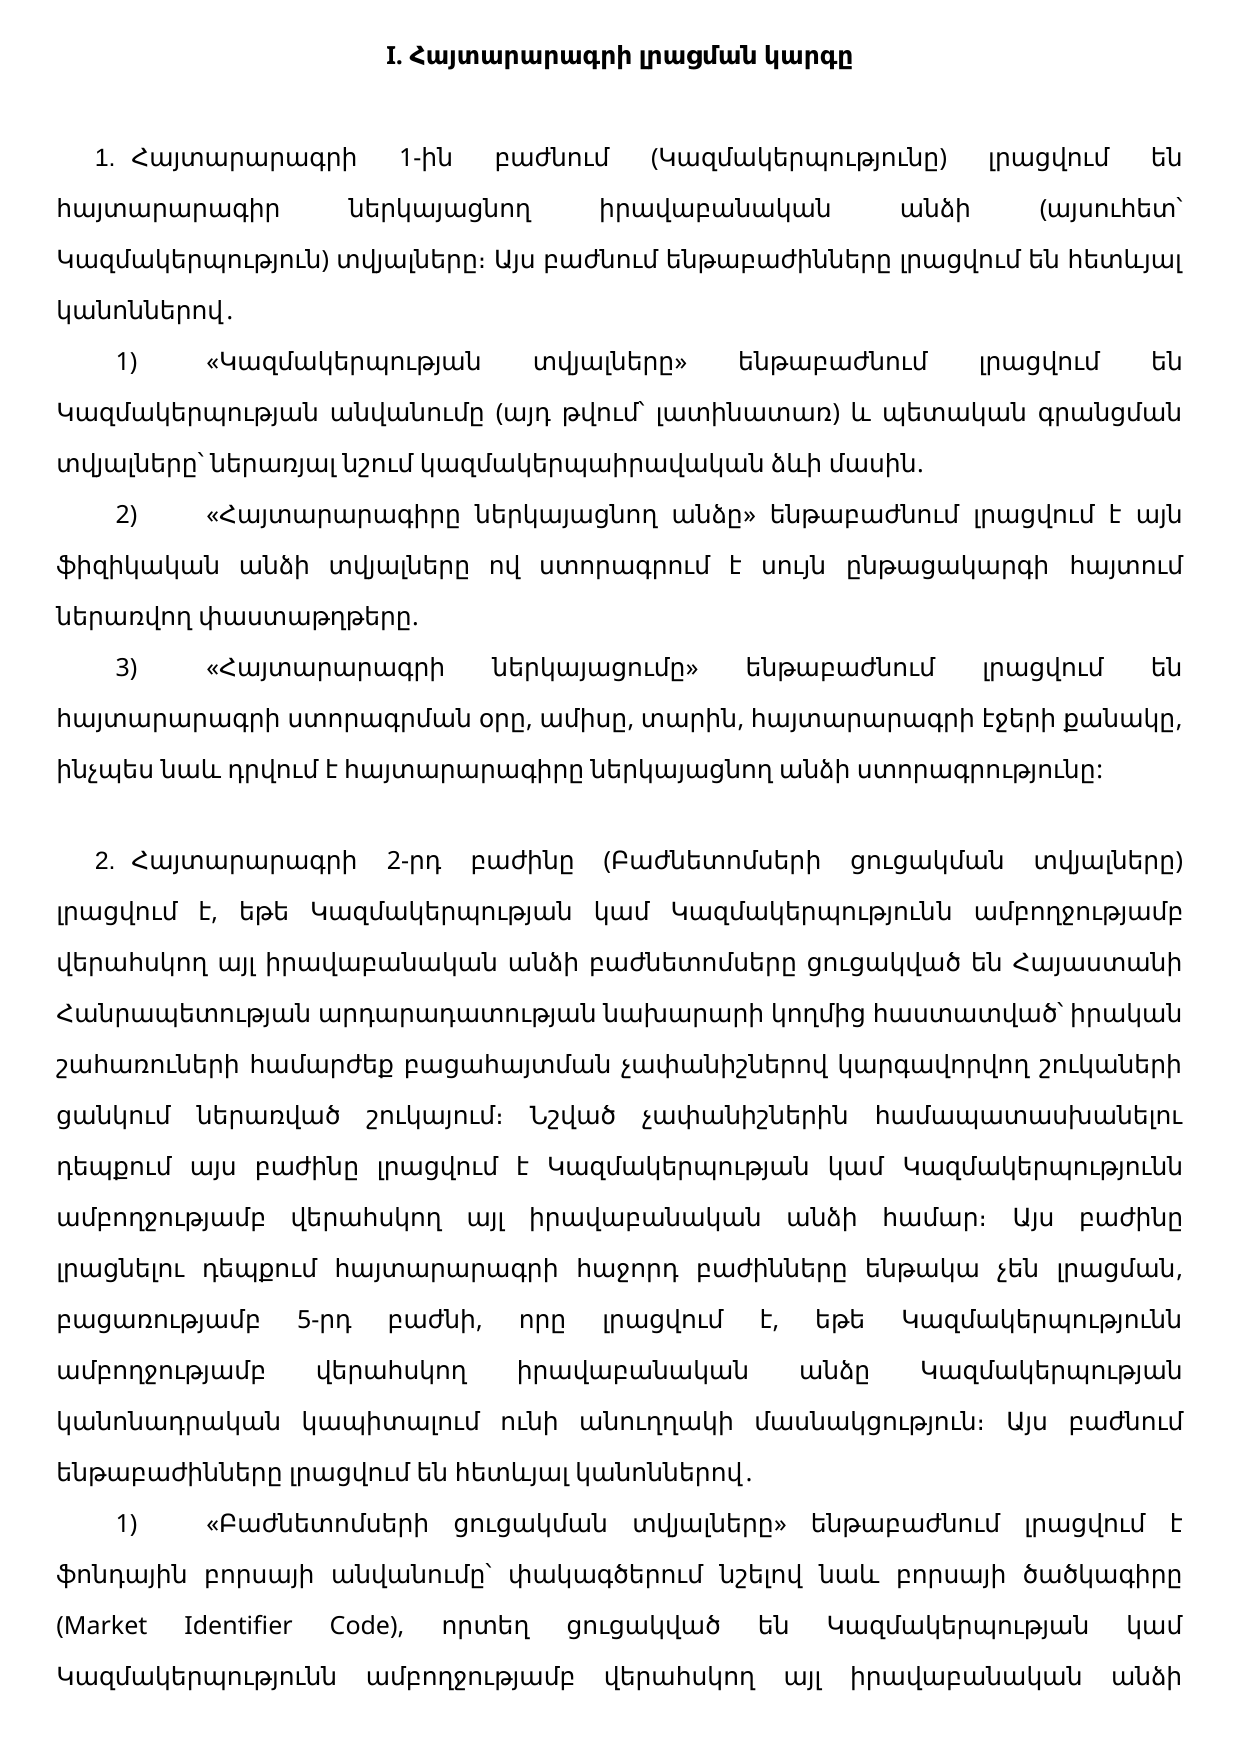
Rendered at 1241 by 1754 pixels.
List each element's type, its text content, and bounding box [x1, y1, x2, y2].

list «Հայտարարագիրը ներկայացնող անձը» ենթաբաժնում լրացվում է այն ֆիզիկական անձի տվյալները ով ստորագրում է սույն ընթացակարգի հայտում ներառվող փաստաթղթերը. [56, 497, 1183, 633]
text I. Հայտարարագրի լրացման կարգը [56, 37, 1183, 72]
list «Հայտարարագրի ներկայացումը» ենթաբաժնում լրացվում են հայտարարագրի ստորագրման օրը, ամիսը, տարին, հայտարարագրի էջերի քանակը, ինչպես նաև դրվում է հայտարարագիրը ներկայացնող անձի ստորագրությունը: [56, 650, 1183, 786]
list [56, 1506, 1183, 1693]
list Հայտարարագրի 1-ին բաժնում (Կազմակերպությունը) լրացվում են հայտարարագիր ներկայացնող իրավաբանական անձի (այսուհետ՝ Կազմակերպություն) տվյալները։ Այս բաժնում ենթաբաժինները լրացվում են հետևյալ կանոններով․ [56, 139, 1183, 327]
list «Կազմակերպության տվյալները» ենթաբաժնում լրացվում են Կազմակերպության անվանումը (այդ թվում՝ լատինատառ) և պետական գրանցման տվյալները՝ ներառյալ նշում կազմակերպաիրավական ձևի մասին. [56, 344, 1183, 480]
list Հայտարարագրի 2-րդ բաժինը (Բաժնետոմսերի ցուցակման տվյալները) լրացվում է, եթե Կազմակերպության կամ Կազմակերպությունն ամբողջությամբ վերահսկող այլ իրավաբանական անձի բաժնետոմսերը ցուցակված են Հայաստանի Հանրապետության արդարադատության նախարարի կողմից հաստատված՝ իրական շահառուների համարժեք բացահայտման չափանիշներով կարգավորվող շուկաների ցանկում ներառված շուկայում։ Նշված չափանիշներին համապատասխանելու դեպքում այս բաժինը լրացվում է Կազմակերպության կամ Կազմակերպությունն ամբողջությամբ վերահսկող այլ իրավաբանական անձի համար։ Այս բաժինը լրացնելու դեպքում հայտարարագրի հաջորդ բաժինները ենթակա չեն լրացման, բացառությամբ 5-րդ բաժնի, որը լրացվում է, եթե Կազմակերպությունն ամբողջությամբ վերահսկող իրավաբանական անձը Կազմակերպության կանոնադրական կապիտալում ունի անուղղակի մասնակցություն։ Այս բաժնում ենթաբաժինները լրացվում են հետևյալ կանոններով․ [56, 842, 1183, 1489]
